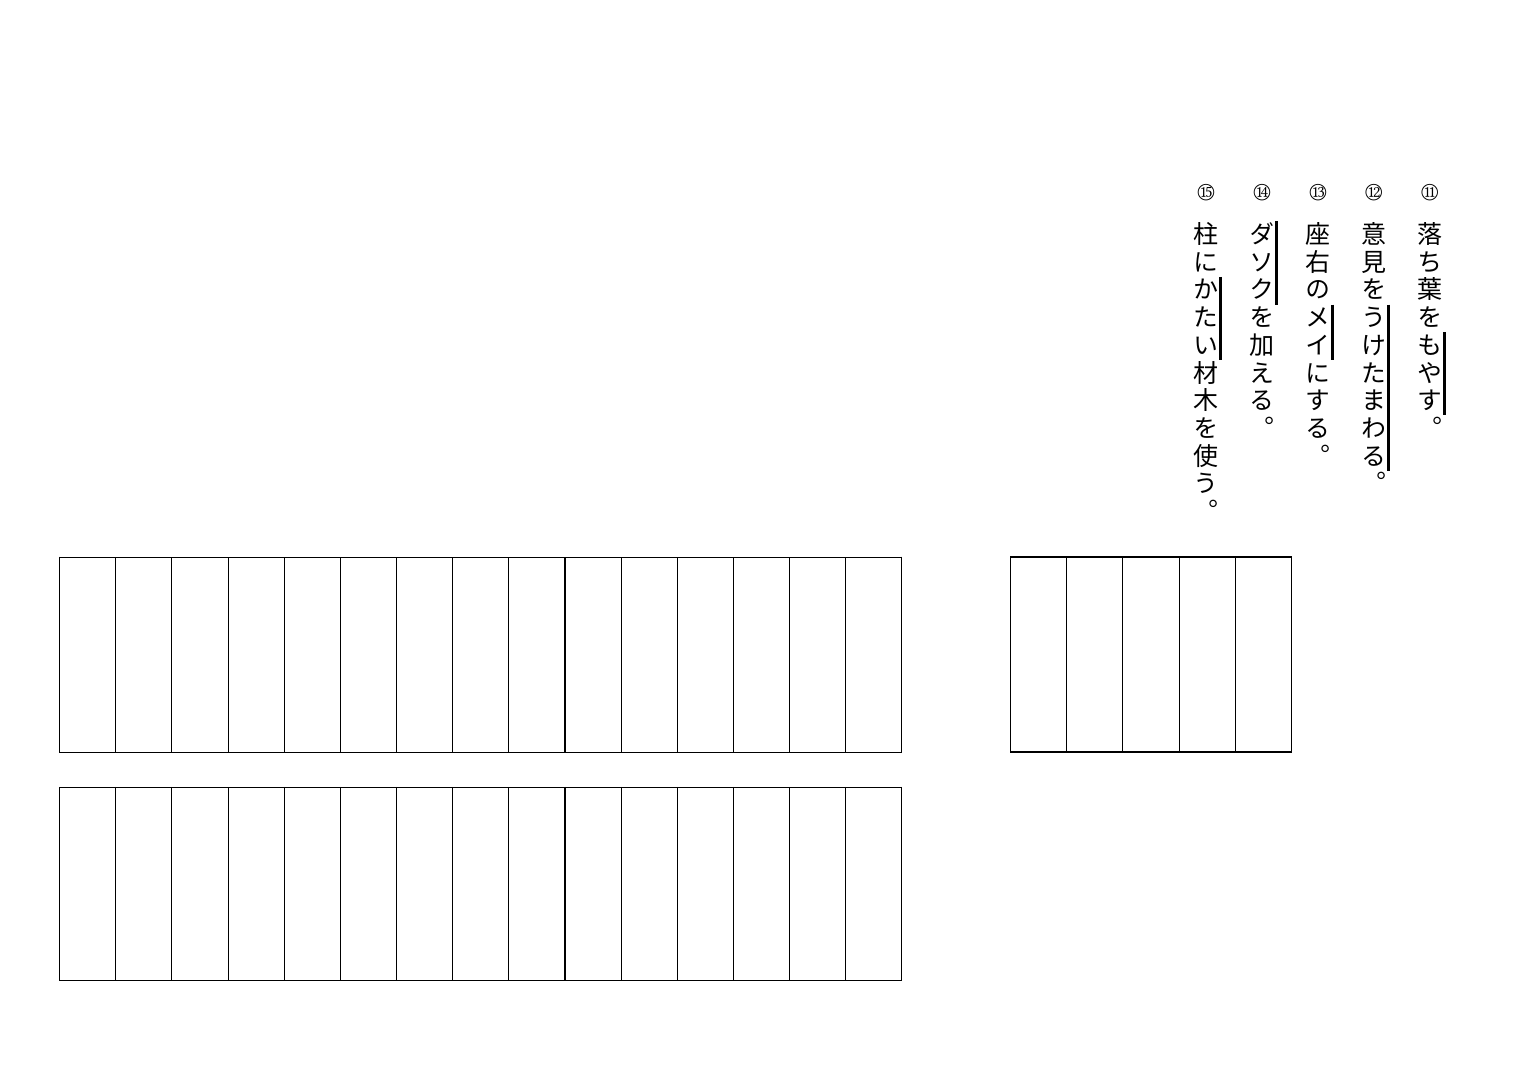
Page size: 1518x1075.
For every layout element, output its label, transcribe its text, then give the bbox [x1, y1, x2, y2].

text ⑫ 意見をうけたまわる。 [1346, 166, 1402, 969]
text ⑪ 落ち葉をもやす。 [1402, 166, 1458, 969]
text ⑭ ダソクを加える。 [1234, 166, 1290, 969]
text ⑬ 座右のメイにする。 [1290, 166, 1346, 969]
text ⑮ 柱にかたい材木を使う。 [1178, 166, 1234, 969]
